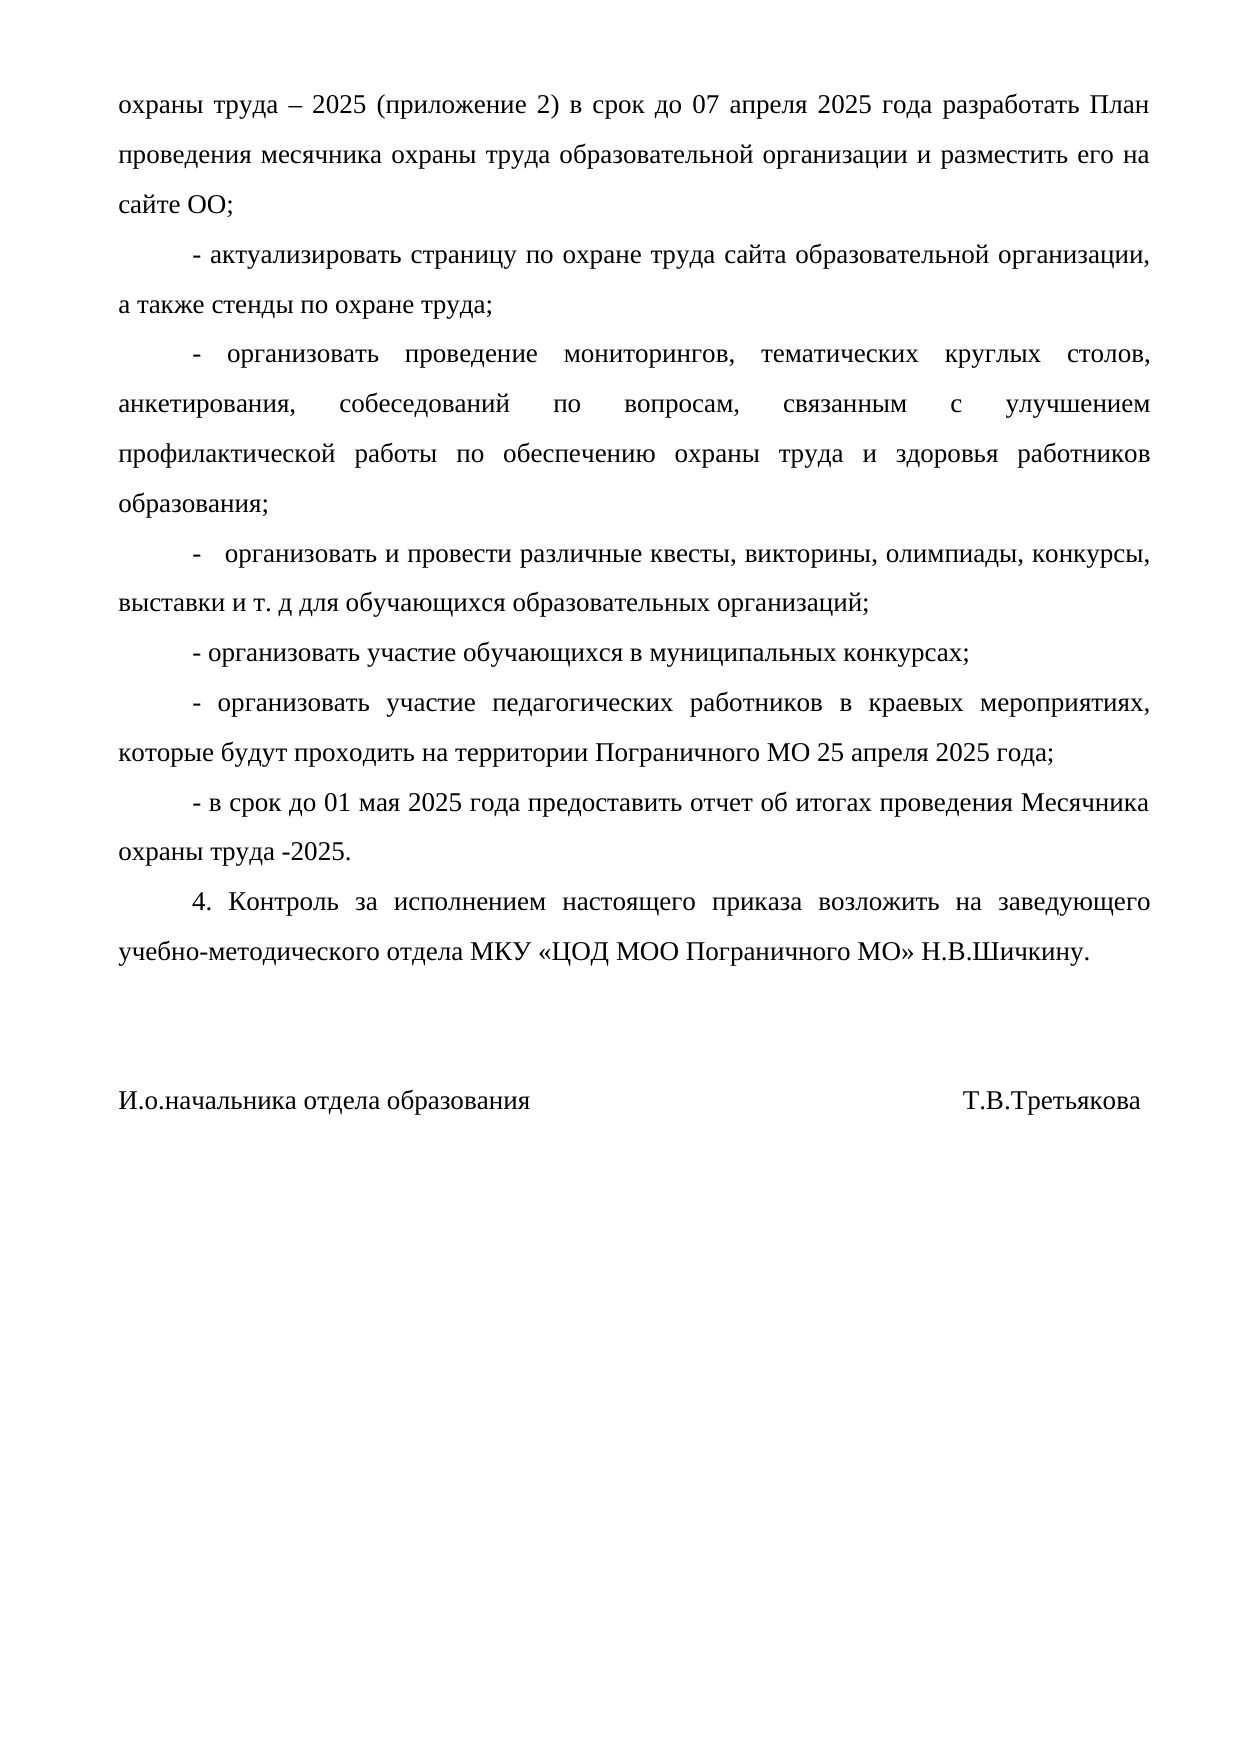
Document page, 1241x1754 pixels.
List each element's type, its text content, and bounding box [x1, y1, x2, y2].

text - в срок до 01 мая 2025 года предоставить отчет об итогах проведения Месячника охраны труда -2025. [118, 786, 1152, 867]
text - организовать и провести различные квесты, викторины, олимпиады, конкурсы, выставки и т. д для обучающихся образовательных организаций; [118, 537, 1152, 618]
text - организовать участие педагогических работников в краевых мероприятиях, которые будут проходить на территории Пограничного МО 25 апреля 2025 года; [118, 686, 1152, 767]
text 4. Контроль за исполнением настоящего приказа возложить на заведующего учебно-методического отдела МКУ «ЦОД МОО Пограничного МО» Н.В.Шичкину. [118, 885, 1152, 966]
text - актуализировать страницу по охране труда сайта образовательной организации, а также стенды по охране труда; [118, 238, 1152, 319]
text - организовать проведение мониторингов, тематических круглых столов, анкетирования, собеседований по вопросам, связанным с улучшением профилактической работы по обеспечению охраны труда и здоровья работников образования; [118, 338, 1152, 518]
text - организовать участие обучающихся в муниципальных конкурсах; [118, 636, 1152, 667]
text И.о.начальника отдела образования Т.В.Третьякова [118, 1084, 1152, 1116]
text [118, 89, 1152, 219]
